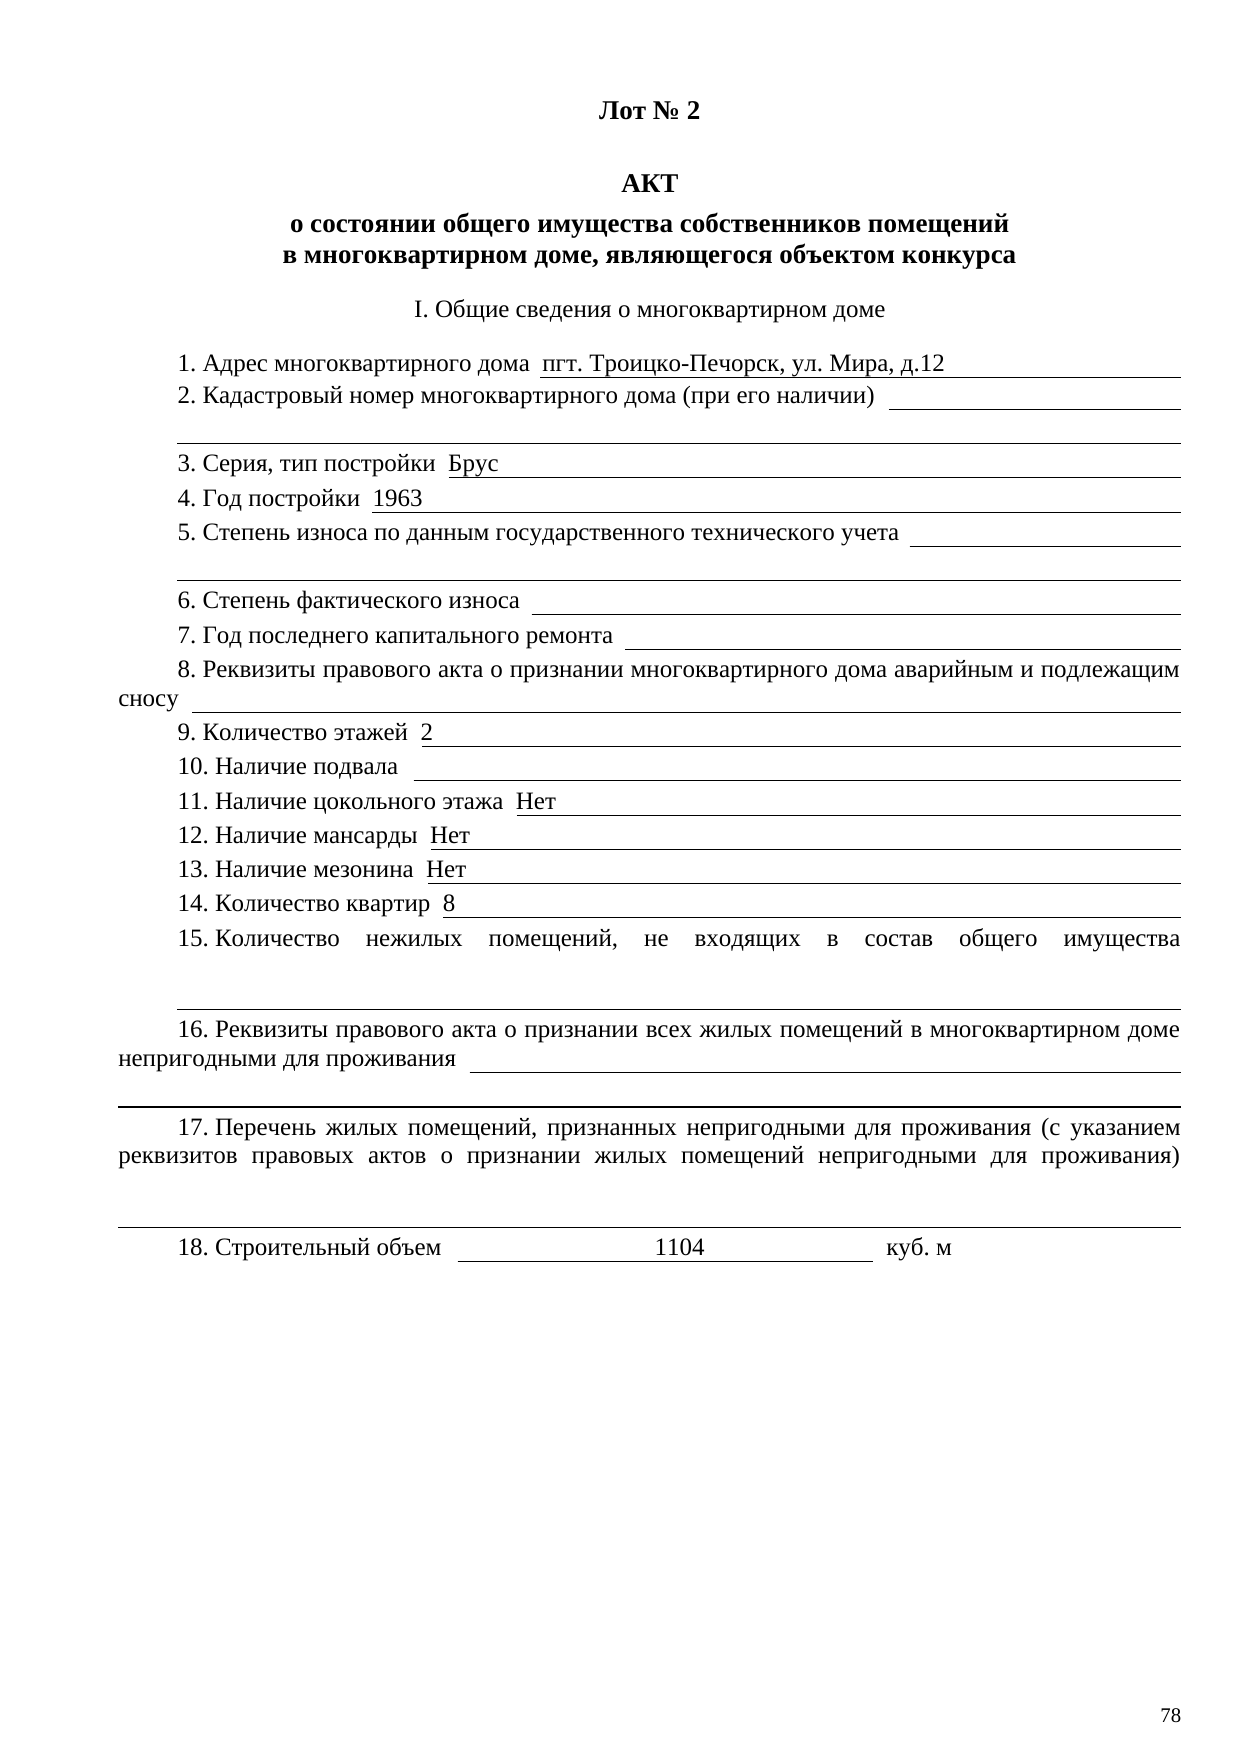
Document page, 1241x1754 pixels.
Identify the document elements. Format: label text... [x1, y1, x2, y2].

text 11. Наличие цокольного этажа Нет [118, 786, 1181, 814]
text 7. Год последнего капитального ремонта [118, 620, 1181, 649]
text 5. Степень износа по данным государственного технического учета [118, 517, 1181, 546]
text 13. Наличие мезонина Нет [118, 854, 1181, 883]
text 15. Количество нежилых помещений, не входящих в состав общего имущества [118, 923, 1181, 980]
text о состоянии общего имущества собственников помещений в многоквартирном доме, являющегося объектом конкурса [118, 207, 1181, 269]
text 16. Реквизиты правового акта о признании всех жилых помещений в многоквартирном доме непригодными для проживания [118, 1014, 1181, 1072]
text 17. Перечень жилых помещений, признанных непригодными для проживания (с указанием реквизитов правовых актов о признании жилых помещений непригодными для проживания) [118, 1112, 1181, 1198]
text 4. Год постройки 1963 [118, 483, 1181, 512]
text 1. Адрес многоквартирного дома пгт. Троицко-Печорск, ул. Мира, д.12 [118, 348, 1181, 377]
text 2. Кадастровый номер многоквартирного дома (при его наличии) [118, 380, 1181, 409]
text АКТ [118, 167, 1181, 198]
text 8. Реквизиты правового акта о признании многоквартирного дома аварийным и подлежащим сносу [118, 654, 1181, 712]
text 14. Количество квартир 8 [118, 888, 1181, 917]
text 12. Наличие мансарды Нет [118, 820, 1181, 849]
text Лот № 2 [118, 94, 1181, 126]
text I. Общие сведения о многоквартирном доме [118, 294, 1181, 323]
text 18. Строительный объем 1104 куб. м [118, 1232, 1181, 1261]
text 3. Серия, тип постройки Брус [118, 448, 1181, 477]
text 10. Наличие подвала [118, 751, 1181, 780]
text 9. Количество этажей 2 [118, 717, 1181, 746]
text 6. Степень фактического износа [118, 586, 1181, 614]
